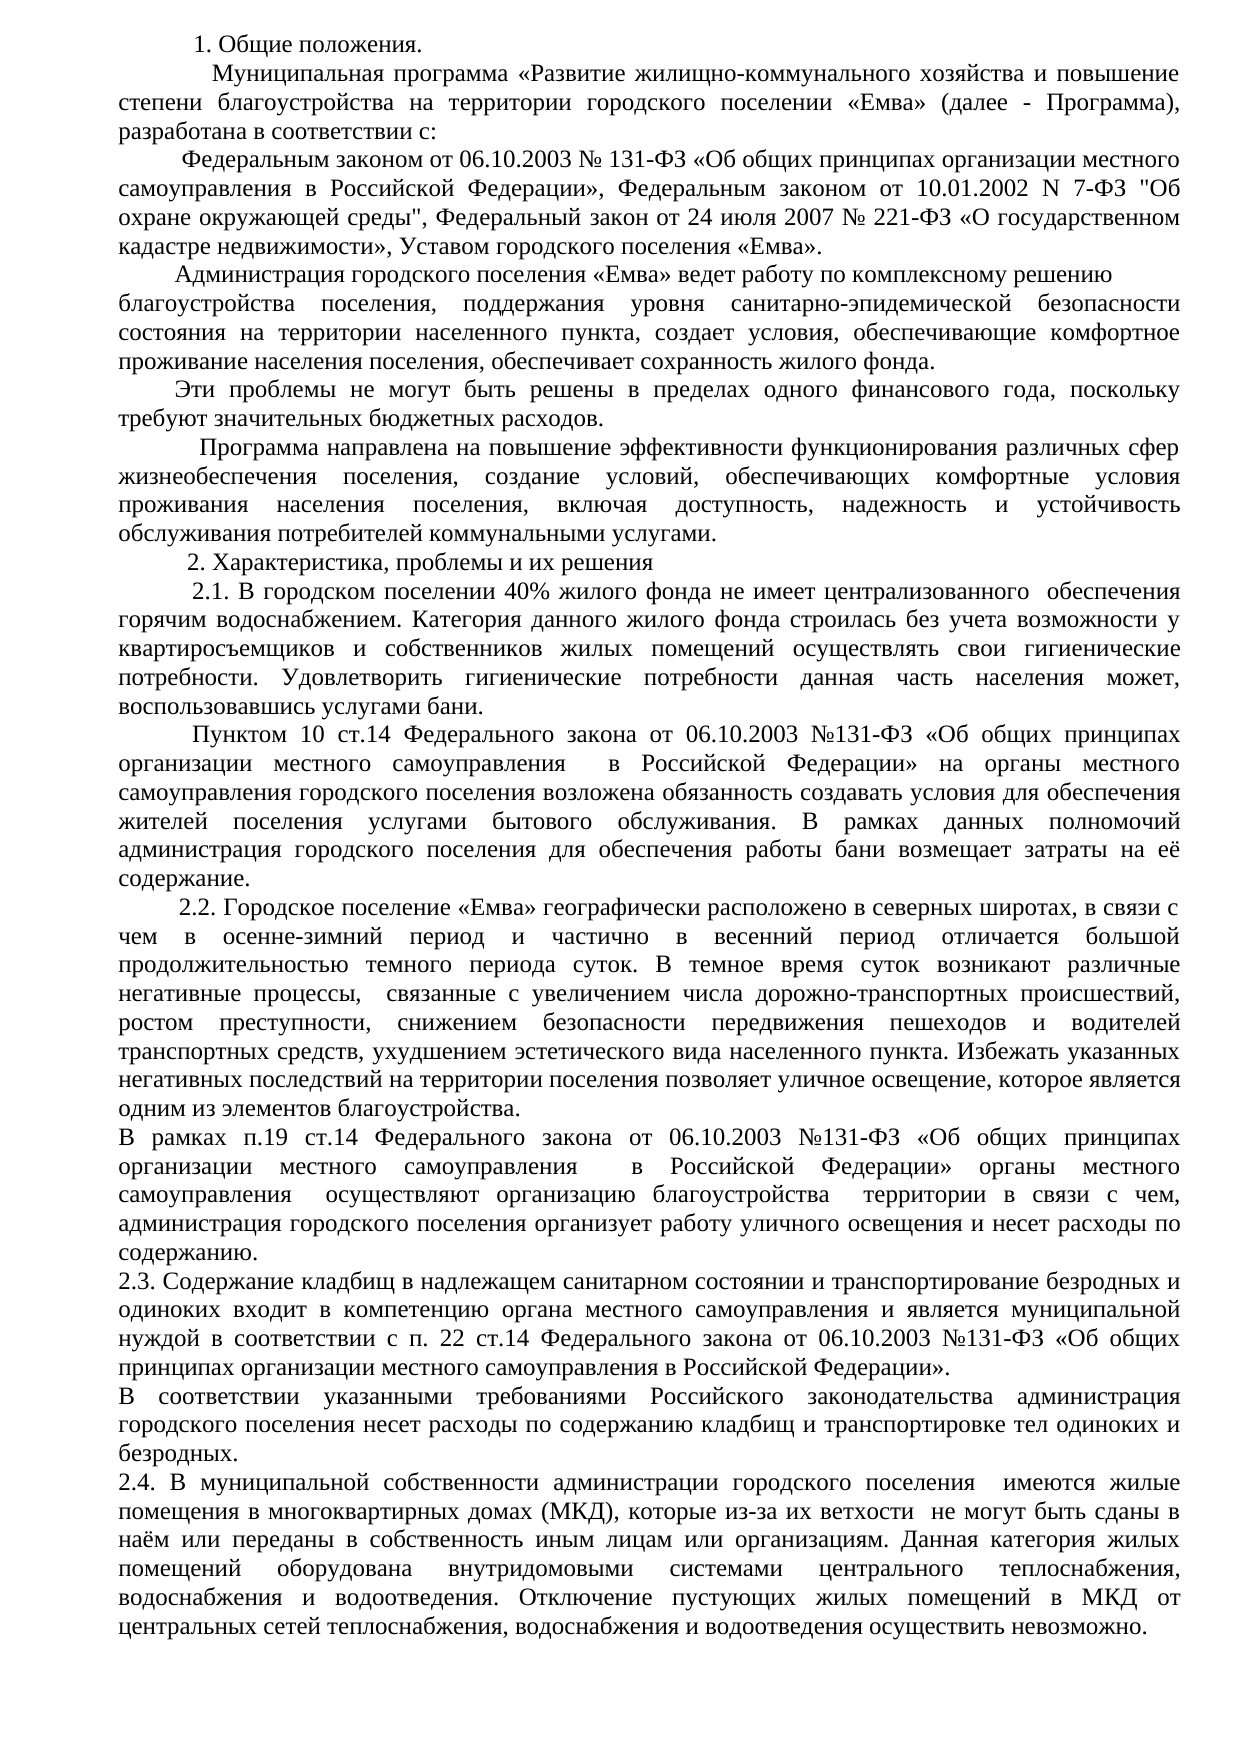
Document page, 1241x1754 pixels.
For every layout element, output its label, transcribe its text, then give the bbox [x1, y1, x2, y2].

text 2. Характеристика, проблемы и их решения [118, 547, 1181, 576]
text Эти проблемы не могут быть решены в пределах одного финансового года, поскольку требуют значительных бюджетных расходов. [118, 374, 1181, 432]
text В рамках п.19 ст.14 Федерального закона от 06.10.2003 №131-ФЗ «Об общих принципах организации местного самоуправления в Российской Федерации» органы местного самоуправления осуществляют организацию благоустройства территории в связи с чем, администрация городского поселения организует работу уличного освещения и несет расходы по содержанию. [118, 1122, 1181, 1266]
text 2.4. В муниципальной собственности администрации городского поселения имеются жилые помещения в многоквартирных домах (МКД), которые из-за их ветхости не могут быть сданы в наём или переданы в собственность иным лицам или организациям. Данная категория жилых помещений оборудована внутридомовыми системами центрального теплоснабжения, водоснабжения и водоотведения. Отключение пустующих жилых помещений в МКД от центральных сетей теплоснабжения, водоснабжения и водоотведения осуществить невозможно. [118, 1467, 1181, 1639]
text Муниципальная программа «Развитие жилищно-коммунального хозяйства и повышение степени благоустройства на территории городского поселении «Емва» (далее - Программа), разработана в соответствии с: [118, 58, 1181, 144]
text Федеральным законом от 06.10.2003 № 131-ФЗ «Об общих принципах организации местного самоуправления в Российской Федерации», Федеральным законом от 10.01.2002 N 7-ФЗ "Об охране окружающей среды", Федеральный закон от 24 июля 2007 № 221-ФЗ «О государственном кадастре недвижимости», Уставом городского поселения «Емва». [118, 144, 1181, 259]
text 2.3. Содержание кладбищ в надлежащем санитарном состоянии и транспортирование безродных и одиноких входит в компетенцию органа местного самоуправления и является муниципальной нуждой в соответствии с п. 22 ст.14 Федерального закона от 06.10.2003 №131-ФЗ «Об общих принципах организации местного самоуправления в Российской Федерации». [118, 1266, 1181, 1381]
text В соответствии указанными требованиями Российского законодательства администрация городского поселения несет расходы по содержанию кладбищ и транспортировке тел одиноких и безродных. [118, 1381, 1181, 1467]
text 1. Общие положения. [118, 29, 1181, 58]
text благоустройства поселения, поддержания уровня санитарно-эпидемической безопасности состояния на территории населенного пункта, создает условия, обеспечивающие комфортное проживание населения поселения, обеспечивает сохранность жилого фонда. [118, 288, 1181, 374]
text 2.2. Городское поселение «Емва» географически расположено в северных широтах, в связи с чем в осенне-зимний период и частично в весенний период отличается большой продолжительностью темного периода суток. В темное время суток возникают различные негативные процессы, связанные с увеличением числа дорожно-транспортных происшествий, ростом преступности, снижением безопасности передвижения пешеходов и водителей транспортных средств, ухудшением эстетического вида населенного пункта. Избежать указанных негативных последствий на территории поселения позволяет уличное освещение, которое является одним из элементов благоустройства. [118, 892, 1181, 1122]
text Администрация городского поселения «Емва» ведет работу по комплексному решению [118, 259, 1181, 288]
text Пунктом 10 ст.14 Федерального закона от 06.10.2003 №131-ФЗ «Об общих принципах организации местного самоуправления в Российской Федерации» на органы местного самоуправления городского поселения возложена обязанность создавать условия для обеспечения жителей поселения услугами бытового обслуживания. В рамках данных полномочий администрация городского поселения для обеспечения работы бани возмещает затраты на её содержание. [118, 719, 1181, 892]
text 2.1. В городском поселении 40% жилого фонда не имеет централизованного обеспечения горячим водоснабжением. Категория данного жилого фонда строилась без учета возможности у квартиросъемщиков и собственников жилых помещений осуществлять свои гигиенические потребности. Удовлетворить гигиенические потребности данная часть населения может, воспользовавшись услугами бани. [118, 576, 1181, 719]
text Программа направлена на повышение эффективности функционирования различных сфер жизнеобеспечения поселения, создание условий, обеспечивающих комфортные условия проживания населения поселения, включая доступность, надежность и устойчивость обслуживания потребителей коммунальными услугами. [118, 432, 1181, 547]
